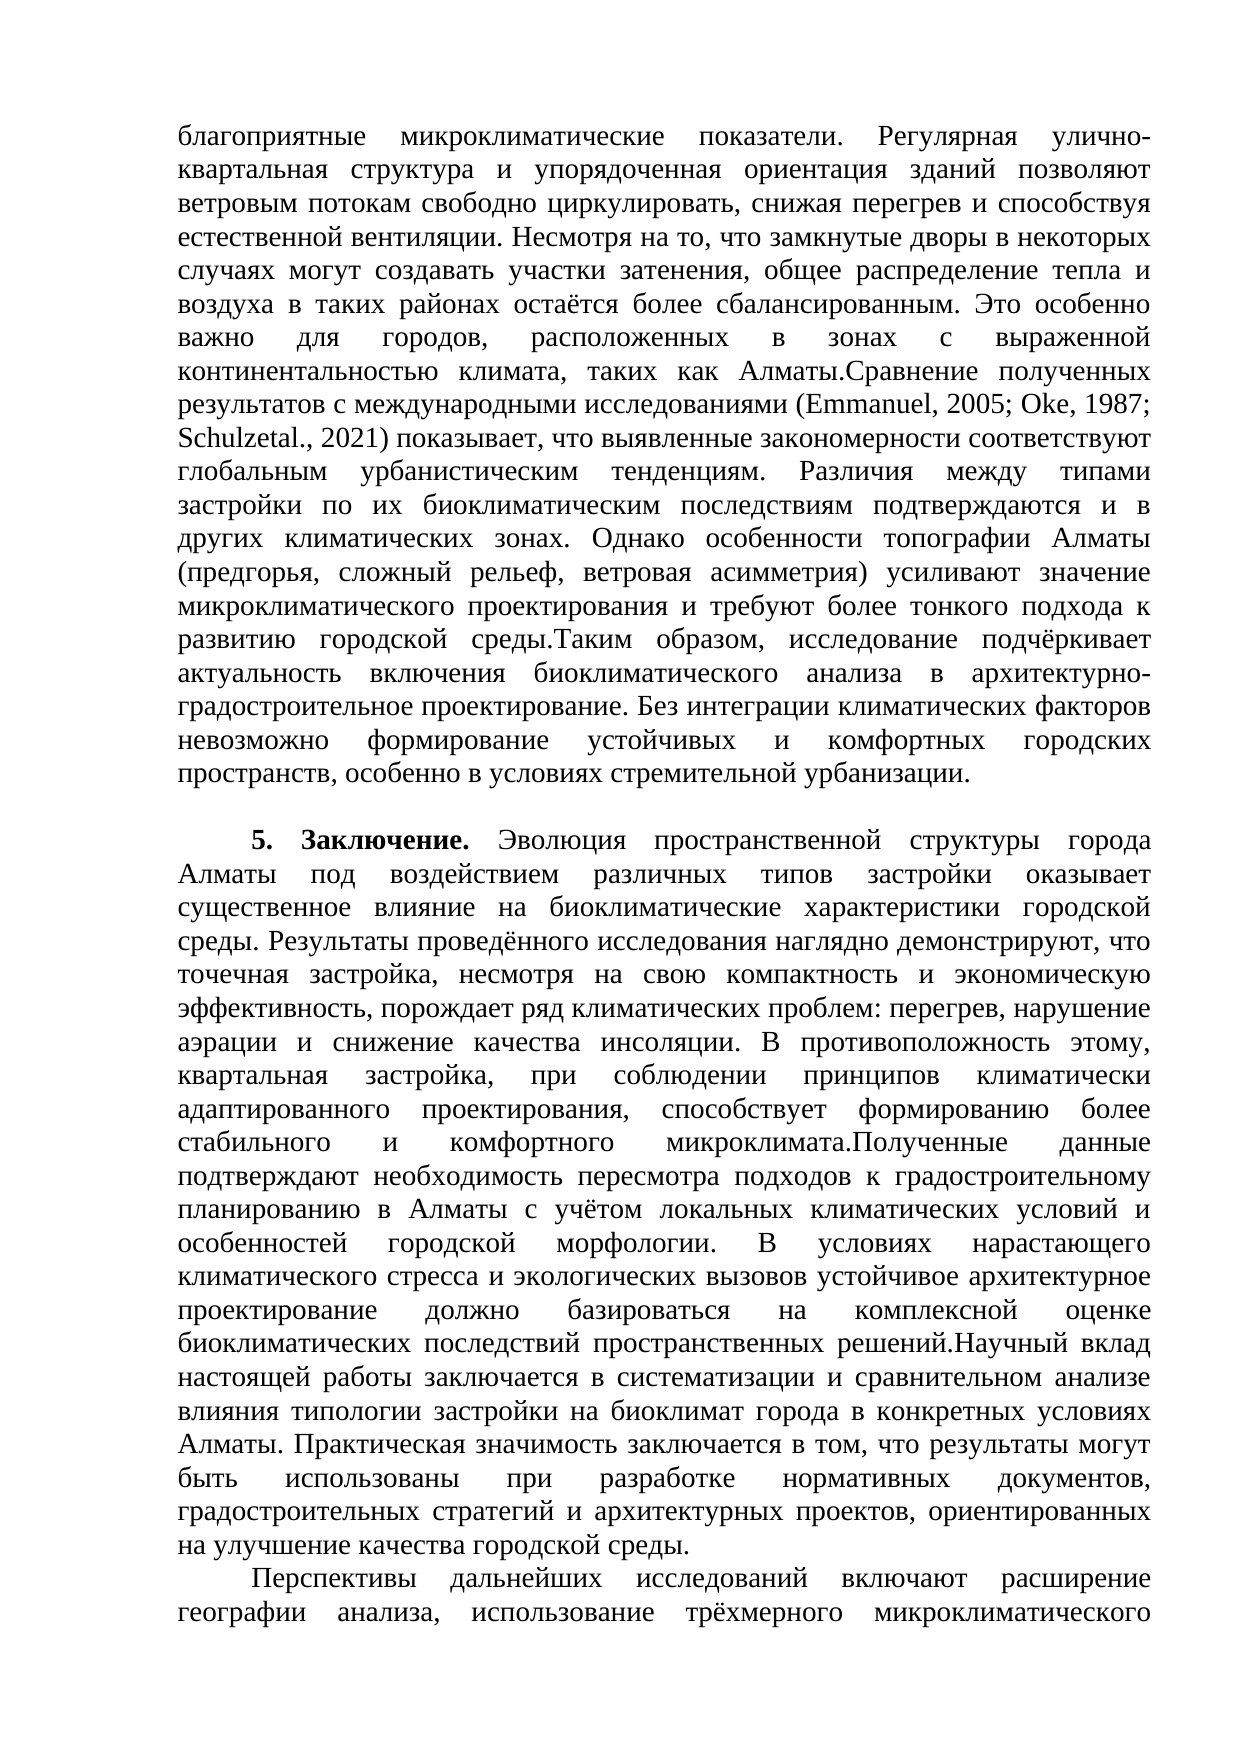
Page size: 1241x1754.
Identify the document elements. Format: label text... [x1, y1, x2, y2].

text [177, 1560, 1152, 1627]
text 5. Заключение. Эволюция пространственной структуры города Алматы под воздействием различных типов застройки оказывает существенное влияние на биоклиматические характеристики городской среды. Результаты проведённого исследования наглядно демонстрируют, что точечная застройка, несмотря на свою компактность и экономическую эффективность, порождает ряд климатических проблем: перегрев, нарушение аэрации и снижение качества инсоляции. В противоположность этому, квартальная застройка, при соблюдении принципов климатически адаптированного проектирования, способствует формированию более стабильного и комфортного микроклимата.Полученные данные подтверждают необходимость пересмотра подходов к градостроительному планированию в Алматы с учётом локальных климатических условий и особенностей городской морфологии. В условиях нарастающего климатического стресса и экологических вызовов устойчивое архитектурное проектирование должно базироваться на комплексной оценке биоклиматических последствий пространственных решений.Научный вклад настоящей работы заключается в систематизации и сравнительном анализе влияния типологии застройки на биоклимат города в конкретных условиях Алматы. Практическая значимость заключается в том, что результаты могут быть использованы при разработке нормативных документов, градостроительных стратегий и архитектурных проектов, ориентированных на улучшение качества городской среды. [177, 822, 1152, 1560]
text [177, 118, 1152, 789]
